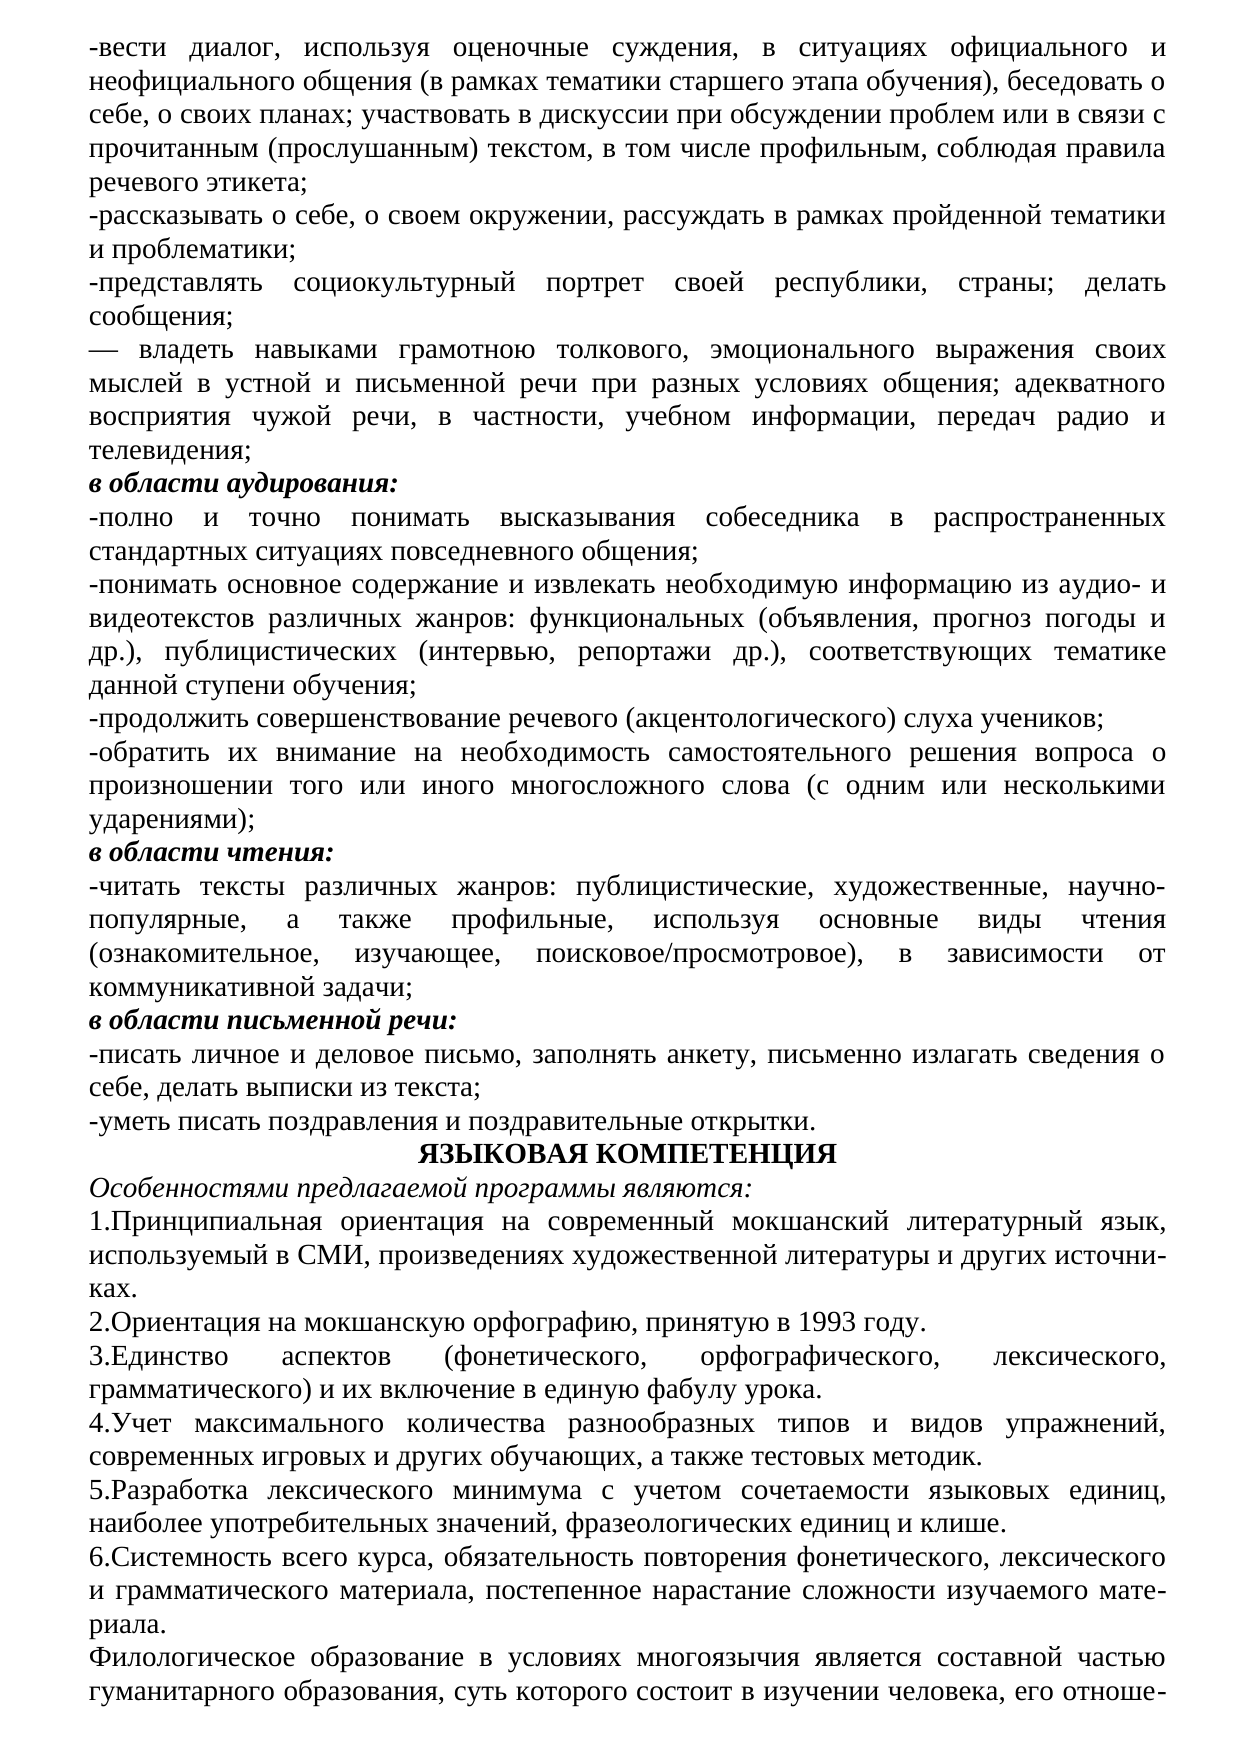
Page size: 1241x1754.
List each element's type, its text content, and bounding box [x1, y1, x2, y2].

text 3.Единство аспектов (фонетического, орфографического, лексического, грамматического) и их включение в единую фабулу урока. [89, 1338, 1167, 1405]
text Особенностями предлагаемой программы являются: [89, 1170, 1167, 1203]
text -понимать основное содержание и извлекать необходимую информацию из аудио- и видеотекстов различных жанров: функциональных (объявления, прогноз погоды и др.), публицистических (интервью, репортажи др.), соответствующих тематике данной ступени обучения; [89, 566, 1167, 700]
text 2.Ориентация на мокшанскую орфографию, принятую в 1993 году. [89, 1304, 1167, 1338]
text -полно и точно понимать высказывания собеседника в распространенных стандартных ситуациях повседневного общения; [89, 499, 1167, 566]
text -обратить их внимание на необходимость самостоятельного решения вопроса о произношении того или иного многосложного слова (с одним или несколькими ударениями); [89, 734, 1167, 834]
text -рассказывать о себе, о своем окружении, рассуждать в рамках пройденной тематики и проблематики; [89, 197, 1167, 264]
text в области аудирования: [89, 466, 1167, 499]
text -вести диалог, используя оценочные суждения, в ситуациях официального и неофициального общения (в рамках тематики старшего этапа обучения), беседовать о себе, о своих планах; участвовать в дискуссии при обсуждении проблем или в связи с прочитанным (прослушанным) текстом, в том числе профильным, соблюдая правила речевого этикета; [89, 29, 1167, 197]
text в области письменной речи: [89, 1002, 1167, 1036]
text ЯЗЫКОВАЯ КОМПЕТЕНЦИЯ [89, 1136, 1167, 1170]
text 4.Учет максимального количества разнообразных типов и видов упражнений, современных игровых и других обучающих, а также тестовых методик. [89, 1405, 1167, 1472]
text 6.Системность всего курса, обязательность повторения фонетического, лексического и грамматического материала, постепенное нарастание сложности изучаемого материала. [89, 1539, 1167, 1639]
text — владеть навыками грамотною толкового, эмоционального выражения своих мыслей в устной и письменной речи при разных условиях общения; адекватного восприятия чужой речи, в частности, учебном информации, передач радио и телевидения; [89, 331, 1167, 466]
text 1.Принципиальная ориентация на современный мокшанский литературный язык, используемый в СМИ, произведениях художественной литературы и других источниках. [89, 1203, 1167, 1304]
text -представлять социокультурный портрет своей республики, страны; делать сообщения; [89, 264, 1167, 331]
text 5.Разработка лексического минимума с учетом сочетаемости языковых единиц, наиболее употребительных значений, фразеологических единиц и клише. [89, 1472, 1167, 1539]
text -писать личное и деловое письмо, заполнять анкету, письменно излагать сведения о себе, делать выписки из текста; [89, 1036, 1167, 1103]
text -продолжить совершенствование речевого (акцентологического) слуха учеников; [89, 700, 1167, 734]
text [89, 1639, 1167, 1707]
text -уметь писать поздравления и поздравительные открытки. [89, 1103, 1167, 1136]
text в области чтения: [89, 834, 1167, 868]
text -читать тексты различных жанров: публицистические, художественные, научно-популярные, а также профильные, используя основные виды чтения (ознакомительное, изучающее, поисковое/просмотровое), в зависимости от коммуникативной задачи; [89, 868, 1167, 1002]
